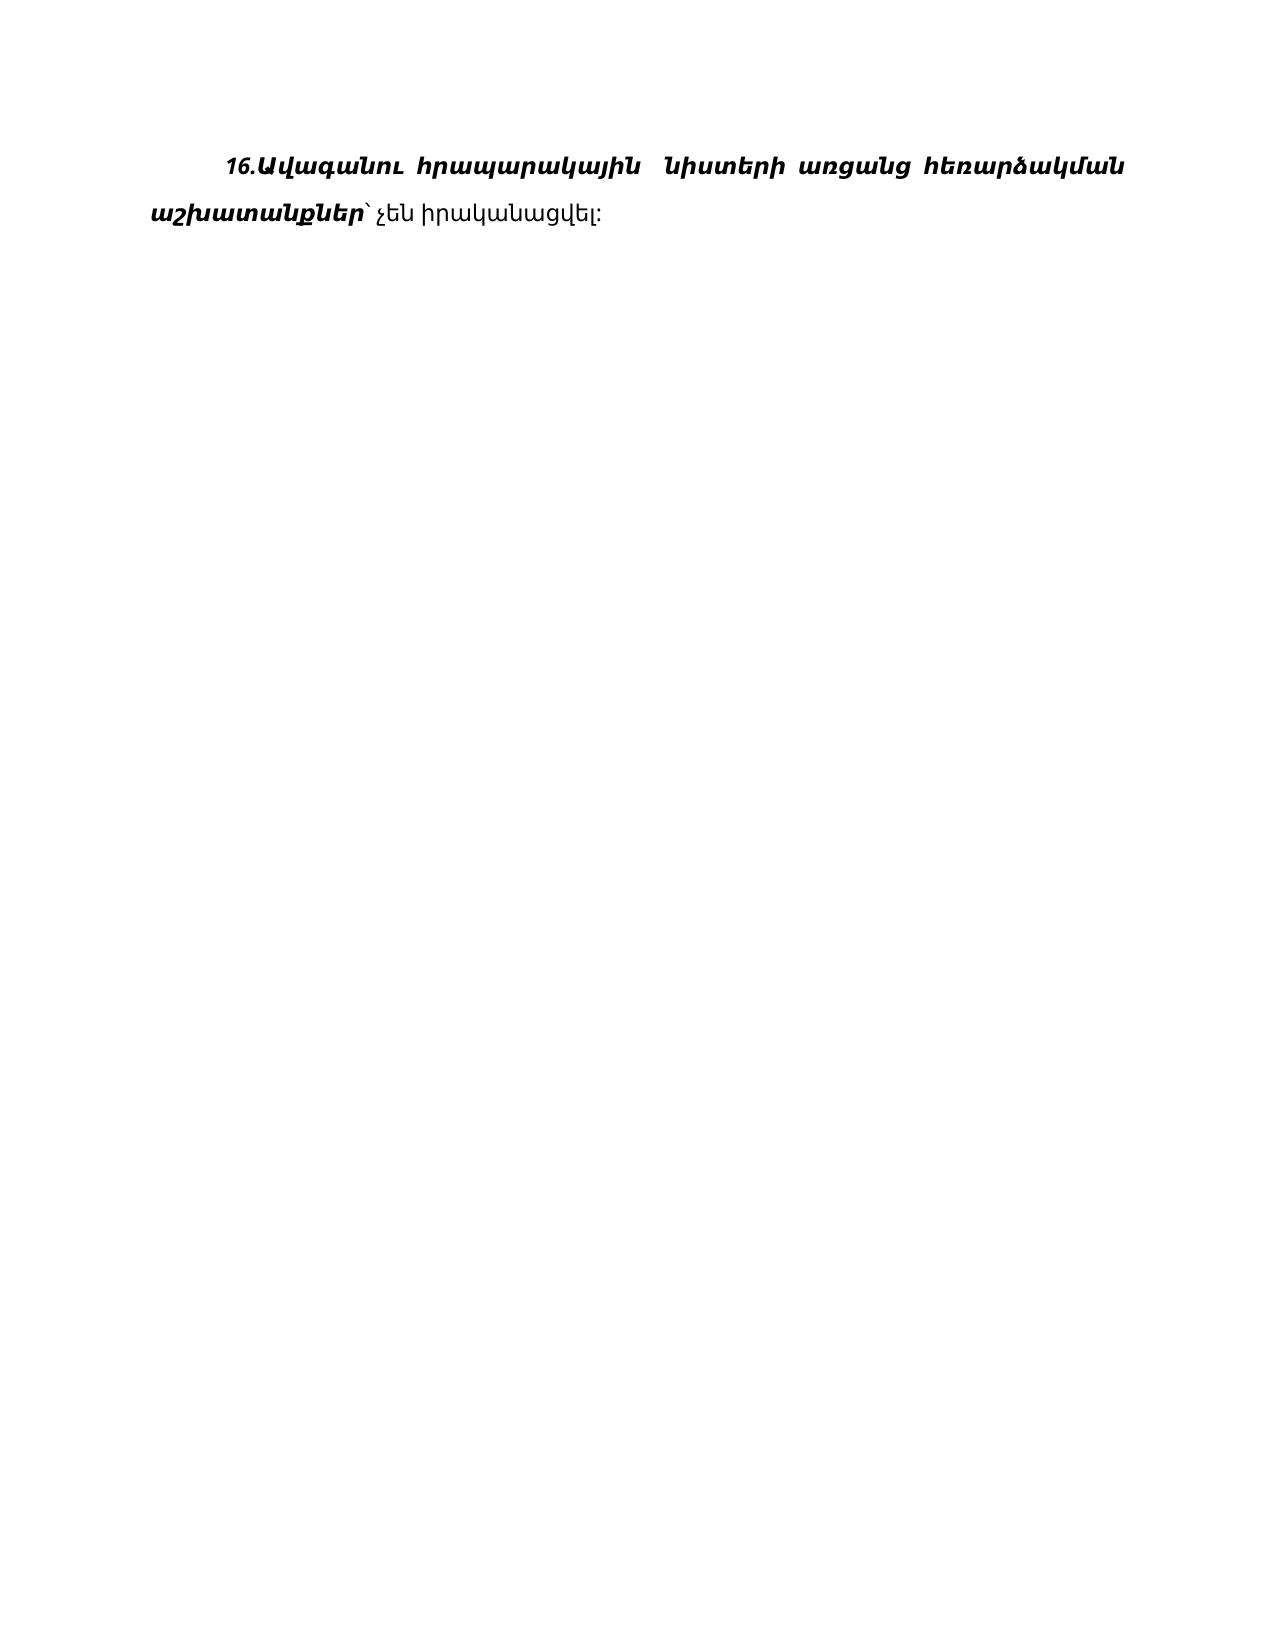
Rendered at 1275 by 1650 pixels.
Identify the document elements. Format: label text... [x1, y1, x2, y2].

text 16.Ավագանու հրապարակային նիստերի առցանց հեռարձակման աշխատանքներ՝ չեն իրականացվել: [150, 150, 1125, 228]
